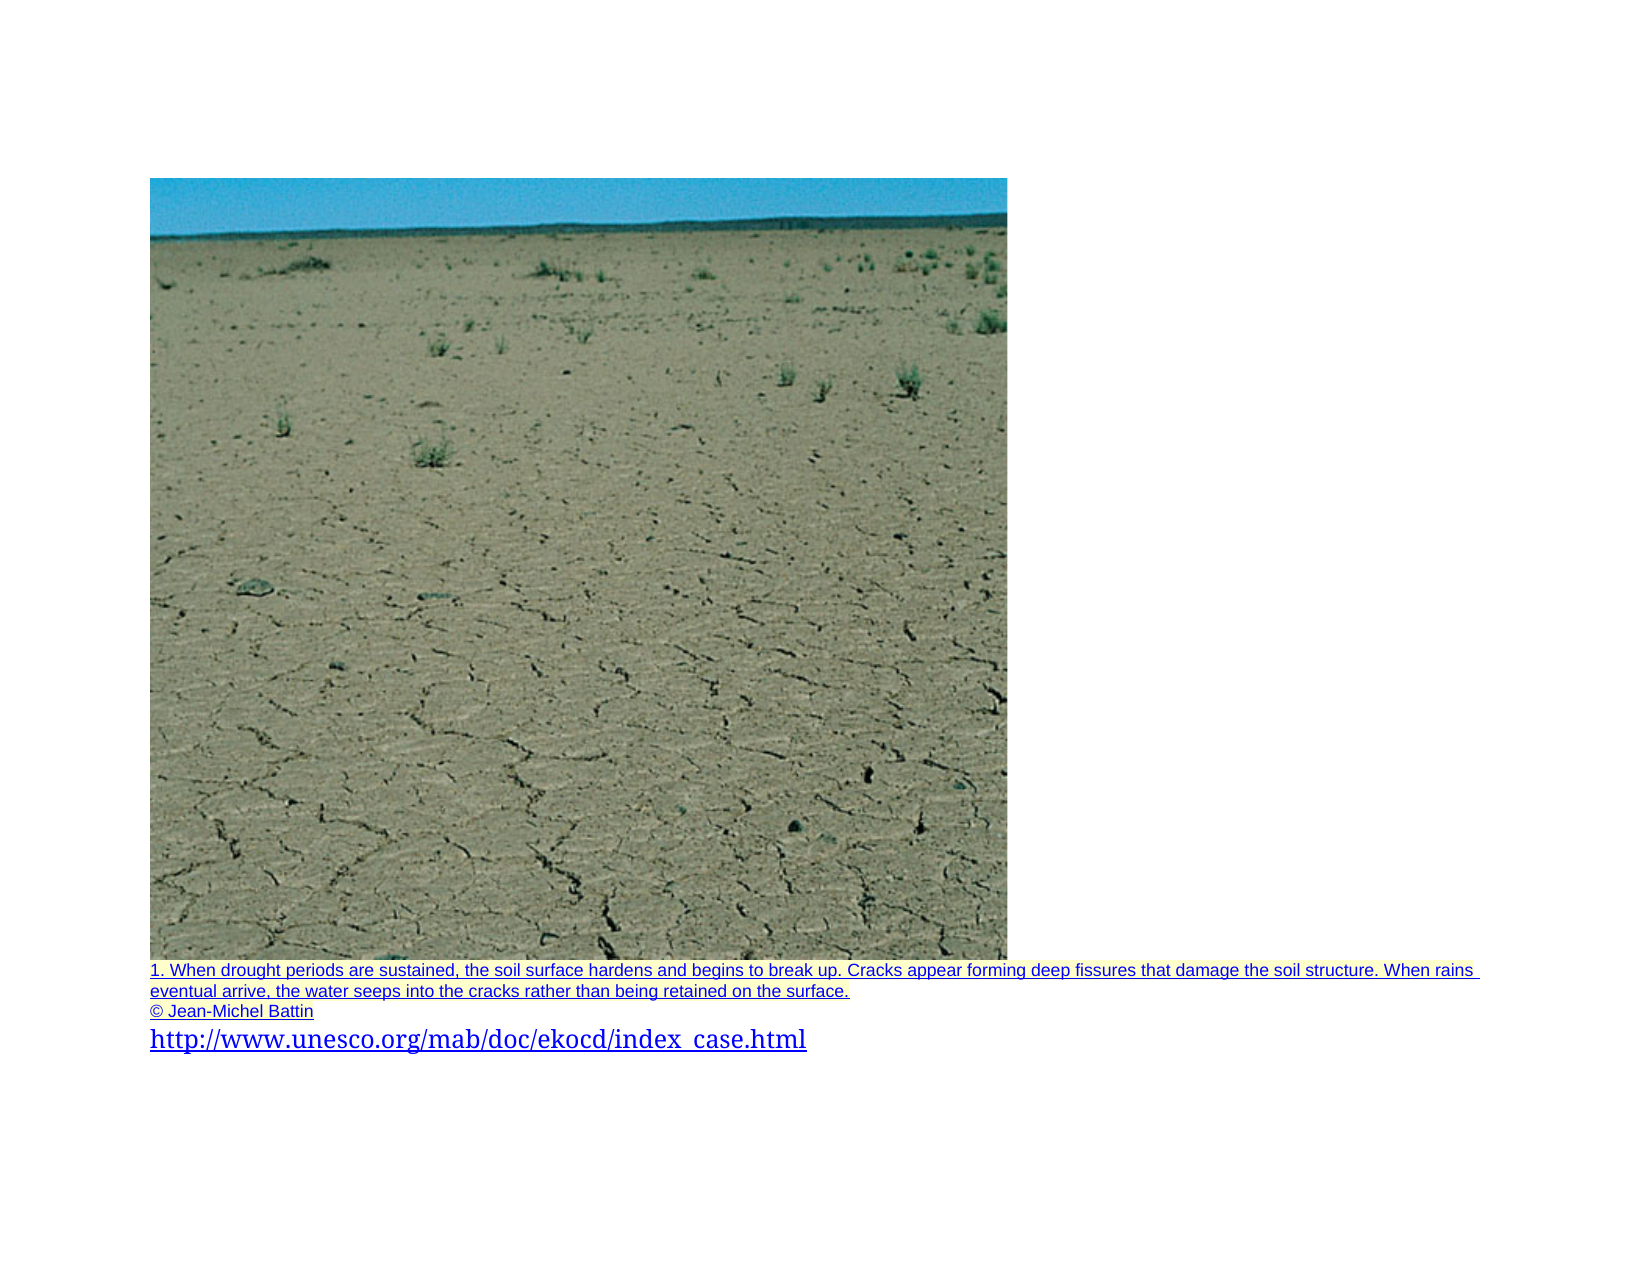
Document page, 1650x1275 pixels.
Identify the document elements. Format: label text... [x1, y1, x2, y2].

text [150, 1021, 1500, 1055]
text 1. When drought periods are sustained, the soil surface hardens and begins to break up. Cracks appear forming deep fissures that damage the soil structure. When rains eventual arrive, the water seeps into the cracks rather than being retained on the surface. © Jean-Michel Battin [314, 960, 1500, 1021]
picture [150, 178, 1008, 960]
